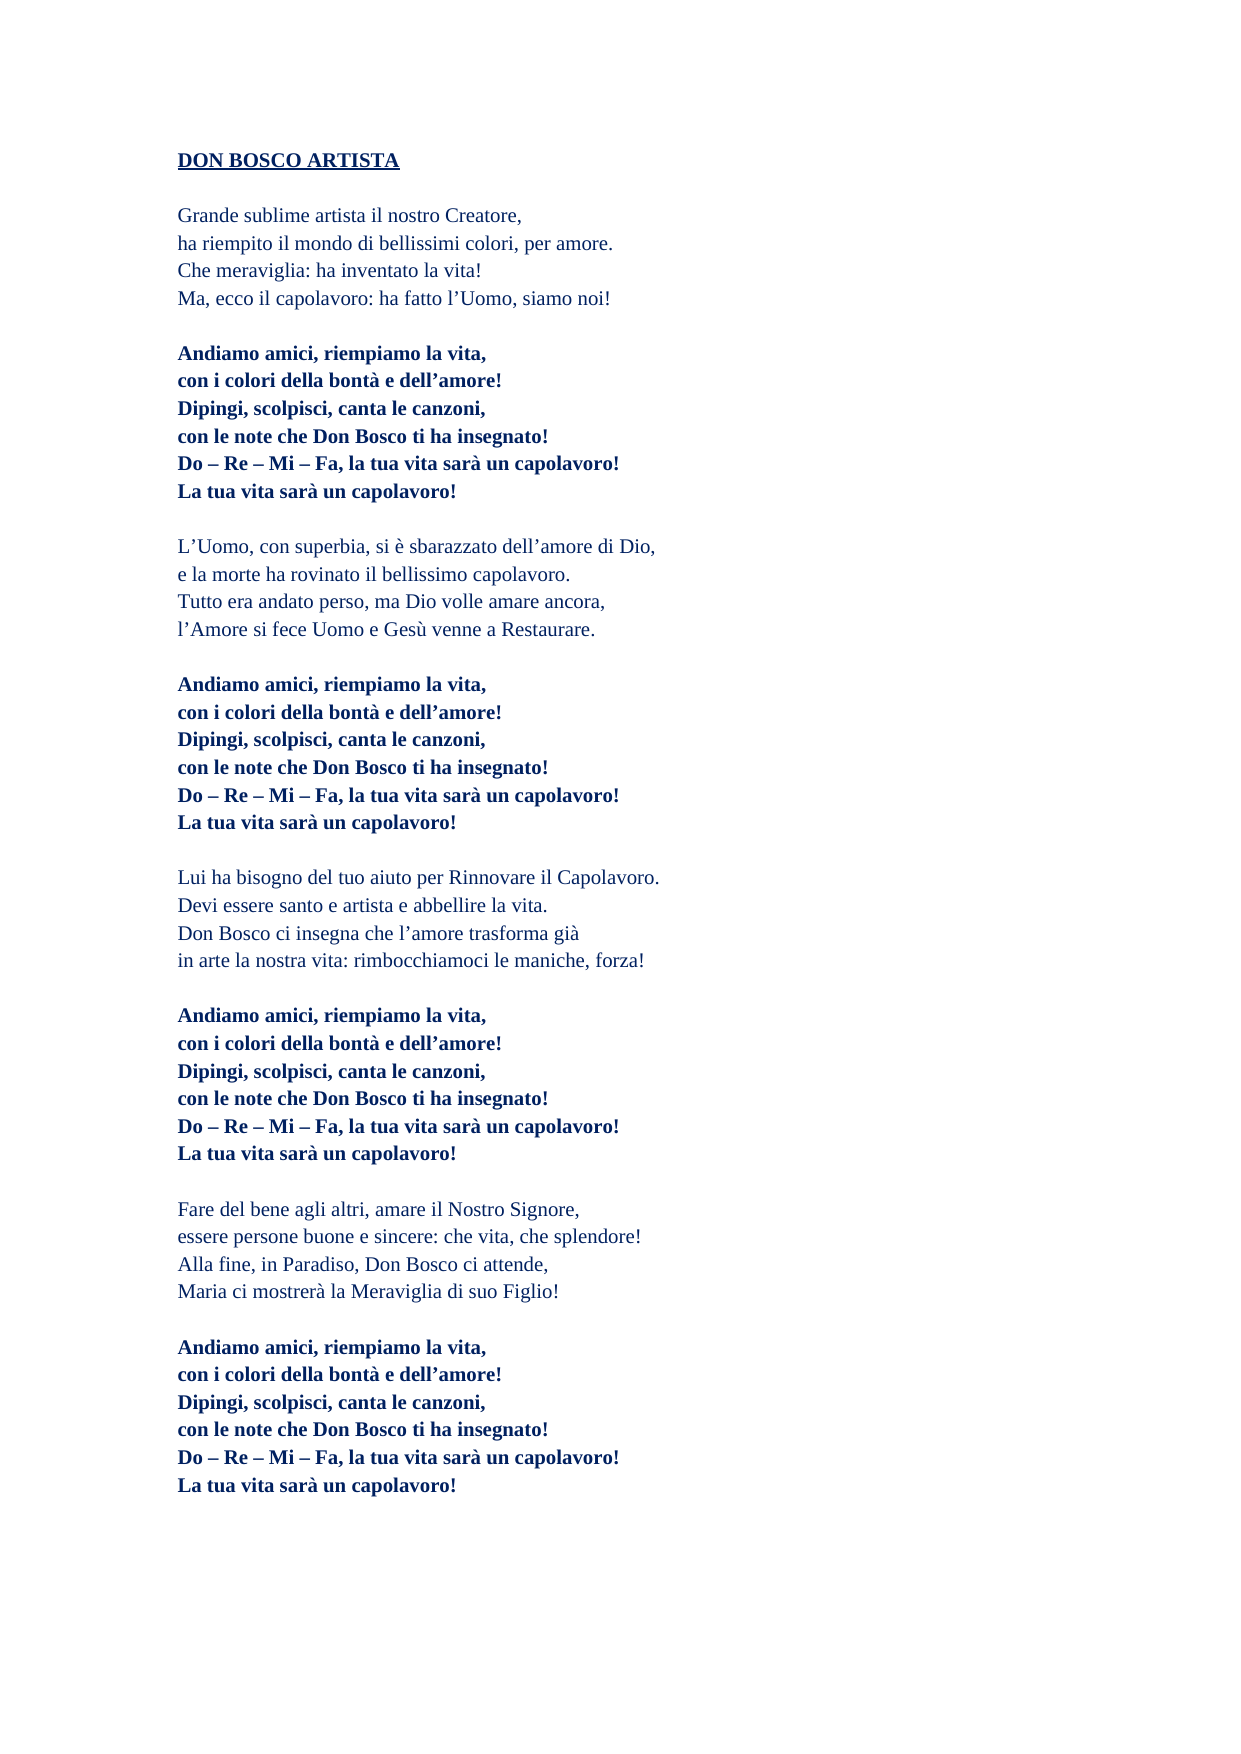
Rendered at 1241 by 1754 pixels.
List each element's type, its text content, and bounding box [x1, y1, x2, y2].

text con i colori della bontà e dell’amore! [177, 1362, 1063, 1386]
text con i colori della bontà e dell’amore! [177, 368, 1063, 392]
text Dipingi, scolpisci, canta le canzoni, [177, 1058, 1063, 1083]
text Andiamo amici, riempiamo la vita, [177, 1334, 1063, 1359]
text Devi essere santo e artista e abbellire la vita. [177, 893, 1063, 917]
text Do – Re – Mi – Fa, la tua vita sarà un capolavoro! [177, 1445, 1063, 1469]
text Fare del bene agli altri, amare il Nostro Signore, [177, 1197, 1063, 1221]
text Andiamo amici, riempiamo la vita, [177, 341, 1063, 365]
text Do – Re – Mi – Fa, la tua vita sarà un capolavoro! [177, 1114, 1063, 1138]
text con le note che Don Bosco ti ha insegnato! [177, 424, 1063, 448]
text Do – Re – Mi – Fa, la tua vita sarà un capolavoro! [177, 782, 1063, 807]
text con le note che Don Bosco ti ha insegnato! [177, 1086, 1063, 1110]
text Dipingi, scolpisci, canta le canzoni, [177, 1390, 1063, 1414]
text l’Amore si fece Uomo e Gesù venne a Restaurare. [177, 617, 1063, 641]
text Tutto era andato perso, ma Dio volle amare ancora, [177, 589, 1063, 613]
text Che meraviglia: ha inventato la vita! [177, 258, 1063, 282]
text ha riempito il mondo di bellissimi colori, per amore. [177, 230, 1063, 254]
text Grande sublime artista il nostro Creatore, [177, 203, 1063, 227]
text La tua vita sarà un capolavoro! [177, 1141, 1063, 1165]
text con le note che Don Bosco ti ha insegnato! [177, 755, 1063, 779]
text in arte la nostra vita: rimbocchiamoci le maniche, forza! [177, 948, 1063, 972]
text Ma, ecco il capolavoro: ha fatto l’Uomo, siamo noi! [177, 286, 1063, 310]
text essere persone buone e sincere: che vita, che splendore! [177, 1224, 1063, 1248]
text Do – Re – Mi – Fa, la tua vita sarà un capolavoro! [177, 451, 1063, 475]
text Andiamo amici, riempiamo la vita, [177, 1003, 1063, 1027]
text e la morte ha rovinato il bellissimo capolavoro. [177, 562, 1063, 586]
text Dipingi, scolpisci, canta le canzoni, [177, 396, 1063, 420]
text Alla fine, in Paradiso, Don Bosco ci attende, [177, 1252, 1063, 1276]
text con le note che Don Bosco ti ha insegnato! [177, 1417, 1063, 1441]
text Maria ci mostrerà la Meraviglia di suo Figlio! [177, 1279, 1063, 1303]
text La tua vita sarà un capolavoro! [177, 810, 1063, 834]
text Don Bosco ci insegna che l’amore trasforma già [177, 921, 1063, 944]
text Andiamo amici, riempiamo la vita, [177, 672, 1063, 696]
text DON BOSCO ARTISTA [177, 148, 1063, 172]
text L’Uomo, con superbia, si è sbarazzato dell’amore di Dio, [177, 534, 1063, 558]
text Dipingi, scolpisci, canta le canzoni, [177, 727, 1063, 751]
text con i colori della bontà e dell’amore! [177, 1031, 1063, 1055]
text con i colori della bontà e dell’amore! [177, 700, 1063, 724]
text La tua vita sarà un capolavoro! [177, 479, 1063, 503]
text La tua vita sarà un capolavoro! [177, 1473, 1063, 1497]
text Lui ha bisogno del tuo aiuto per Rinnovare il Capolavoro. [177, 865, 1063, 889]
